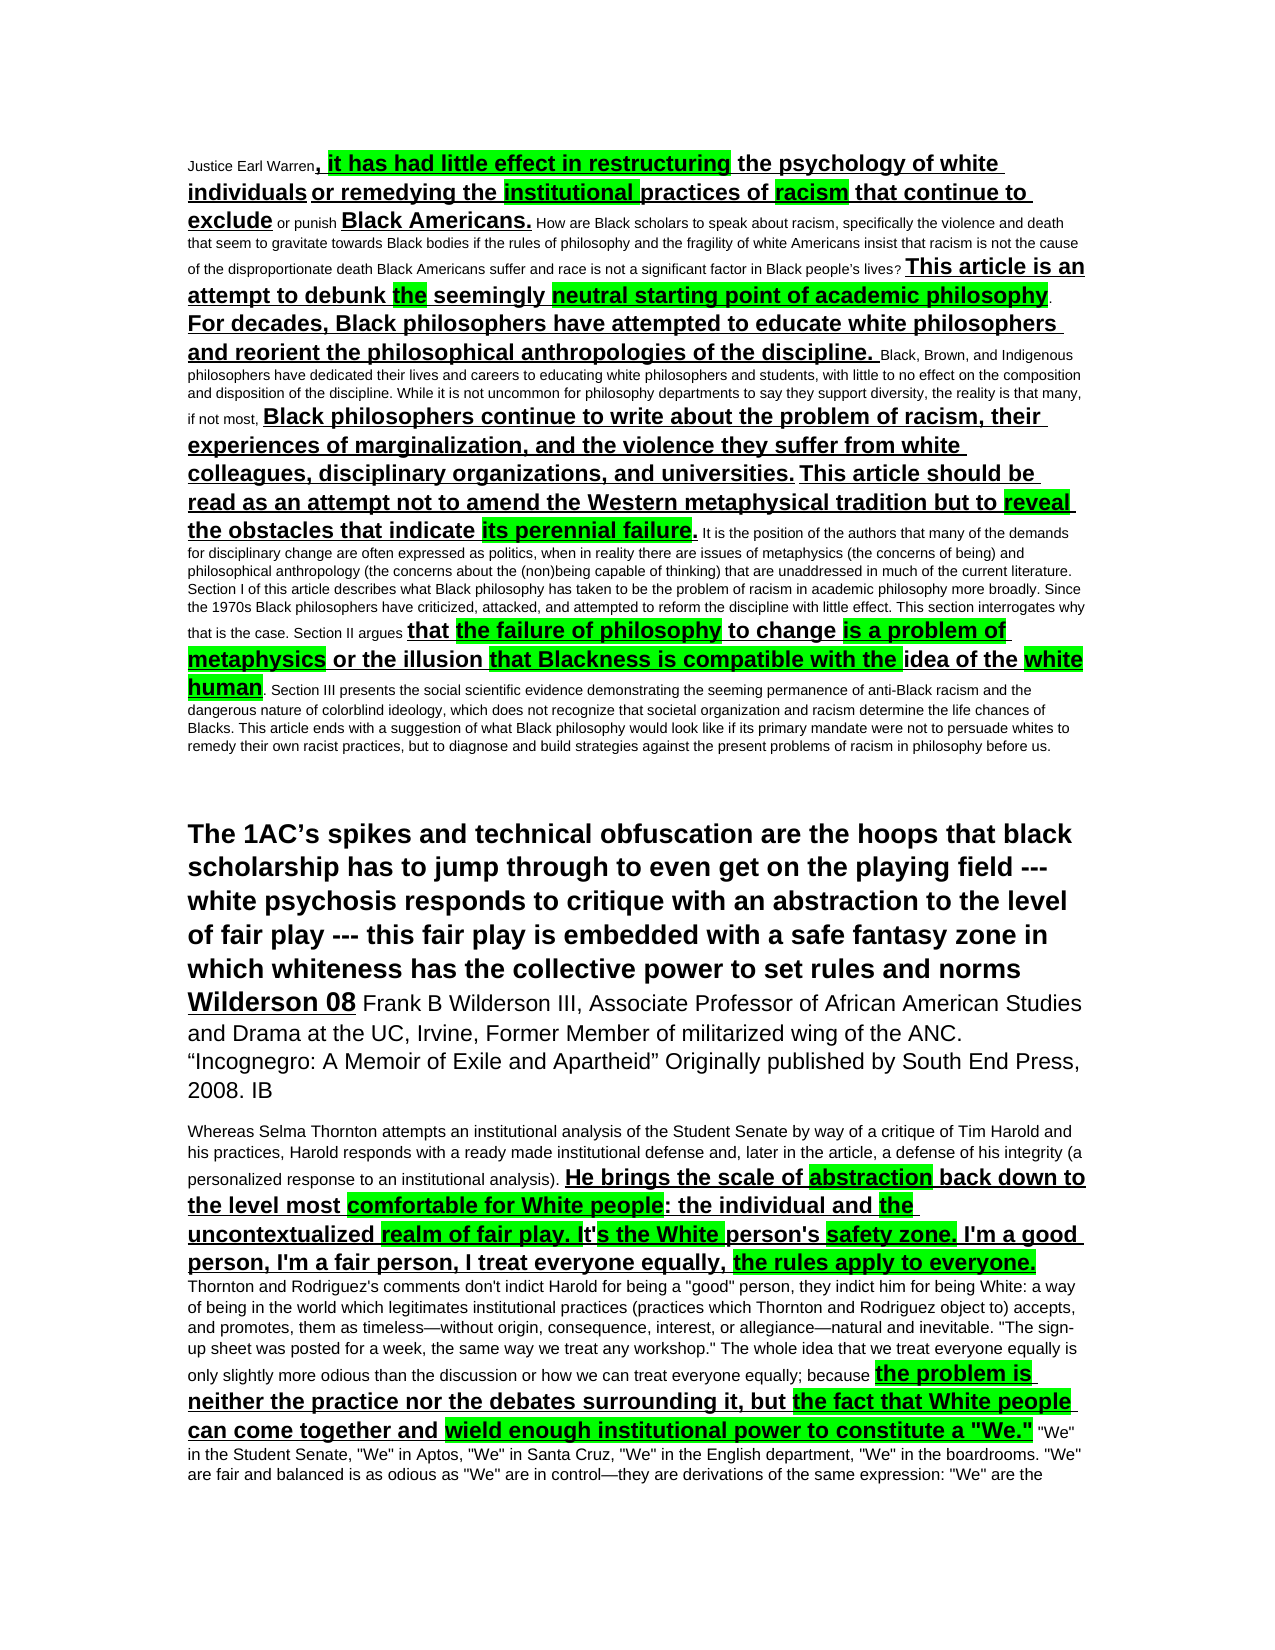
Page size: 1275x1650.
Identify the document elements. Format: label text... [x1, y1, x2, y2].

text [187, 1122, 1087, 1484]
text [187, 150, 1087, 755]
text Wilderson 08 Frank B Wilderson III, Associate Professor of African American Studies and Drama at the UC, Irvine, Former Member of militarized wing of the ANC. “Incognegro: A Memoir of Exile and Apartheid” Originally published by South End Press, 2008. IB [187, 986, 1087, 1103]
subtitle The 1AC’s spikes and technical obfuscation are the hoops that black scholarship has to jump through to even get on the playing field --- white psychosis responds to critique with an abstraction to the level of fair play --- this fair play is embedded with a safe fantasy zone in which whiteness has the collective power to set rules and norms [187, 818, 1087, 984]
